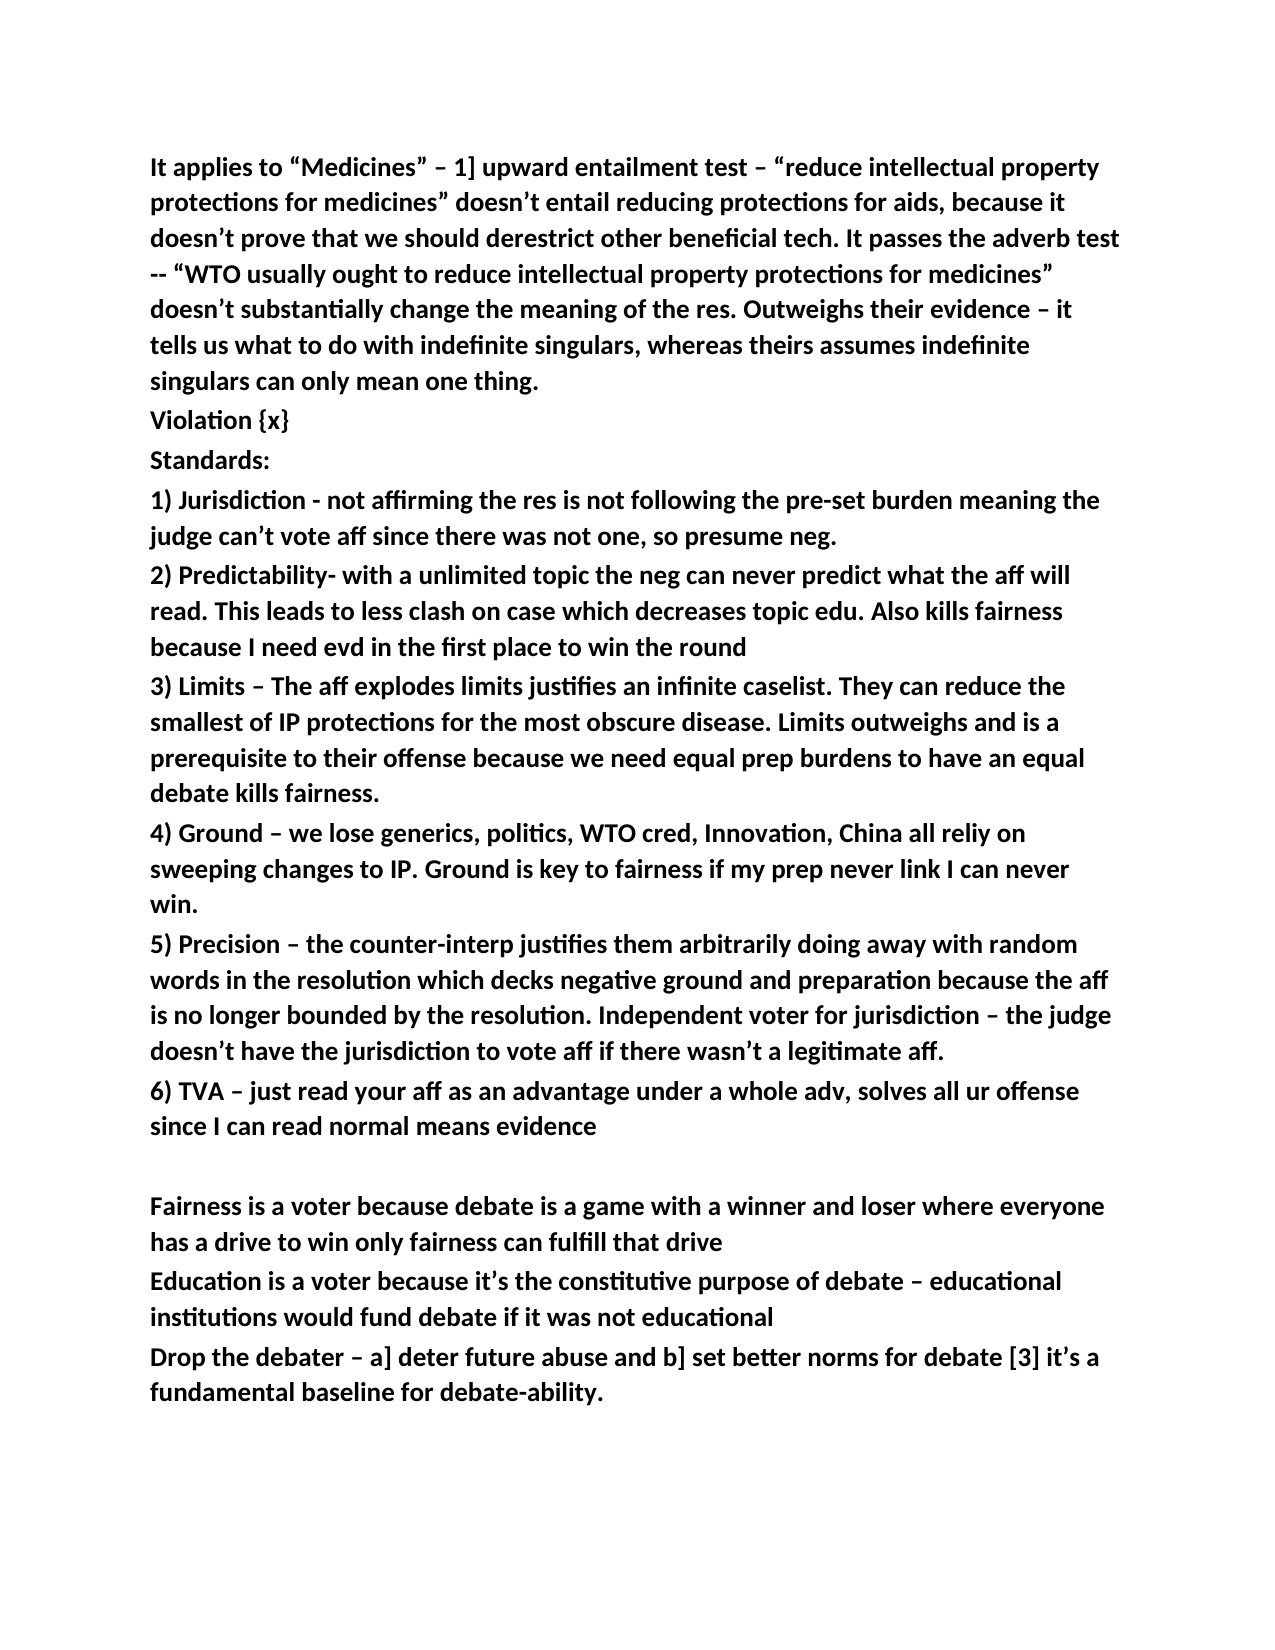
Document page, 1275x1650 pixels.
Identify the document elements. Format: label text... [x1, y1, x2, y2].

subtitle Education is a voter because it’s the constitutive purpose of debate – educational institutions would fund debate if it was not educational [150, 1264, 1125, 1333]
subtitle Standards: [150, 443, 1125, 476]
subtitle Drop the debater – a] deter future abuse and b] set better norms for debate [3] it’s a fundamental baseline for debate-ability. [150, 1340, 1125, 1409]
subtitle 5) Precision – the counter-interp justifies them arbitrarily doing away with random words in the resolution which decks negative ground and preparation because the aff is no longer bounded by the resolution. Independent voter for jurisdiction – the judge doesn’t have the jurisdiction to vote aff if there wasn’t a legitimate aff. [150, 927, 1125, 1067]
subtitle 1) Jurisdiction - not affirming the res is not following the pre-set burden meaning the judge can’t vote aff since there was not one, so presume neg. [150, 483, 1125, 552]
subtitle 4) Ground – we lose generics, politics, WTO cred, Innovation, China all reliy on sweeping changes to IP. Ground is key to fairness if my prep never link I can never win. [150, 816, 1125, 921]
subtitle 2) Predictability- with a unlimited topic the neg can never predict what the aff will read. This leads to less clash on case which decreases topic edu. Also kills fairness because I need evd in the first place to win the round [150, 558, 1125, 663]
subtitle 6) TVA – just read your aff as an advantage under a whole adv, solves all ur offense since I can read normal means evidence [150, 1074, 1125, 1143]
subtitle Violation {x} [150, 403, 1125, 437]
subtitle Fairness is a voter because debate is a game with a winner and loser where everyone has a drive to win only fairness can fulfill that drive [150, 1189, 1125, 1258]
subtitle It applies to “Medicines” – 1] upward entailment test – “reduce intellectual property protections for medicines” doesn’t entail reducing protections for aids, because it doesn’t prove that we should derestrict other beneficial tech. It passes the adverb test -- “WTO usually ought to reduce intellectual property protections for medicines” doesn’t substantially change the meaning of the res. Outweighs their evidence – it tells us what to do with indefinite singulars, whereas theirs assumes indefinite singulars can only mean one thing. [150, 150, 1125, 397]
subtitle 3) Limits – The aff explodes limits justifies an infinite caselist. They can reduce the smallest of IP protections for the most obscure disease. Limits outweighs and is a prerequisite to their offense because we need equal prep burdens to have an equal debate kills fairness. [150, 669, 1125, 809]
